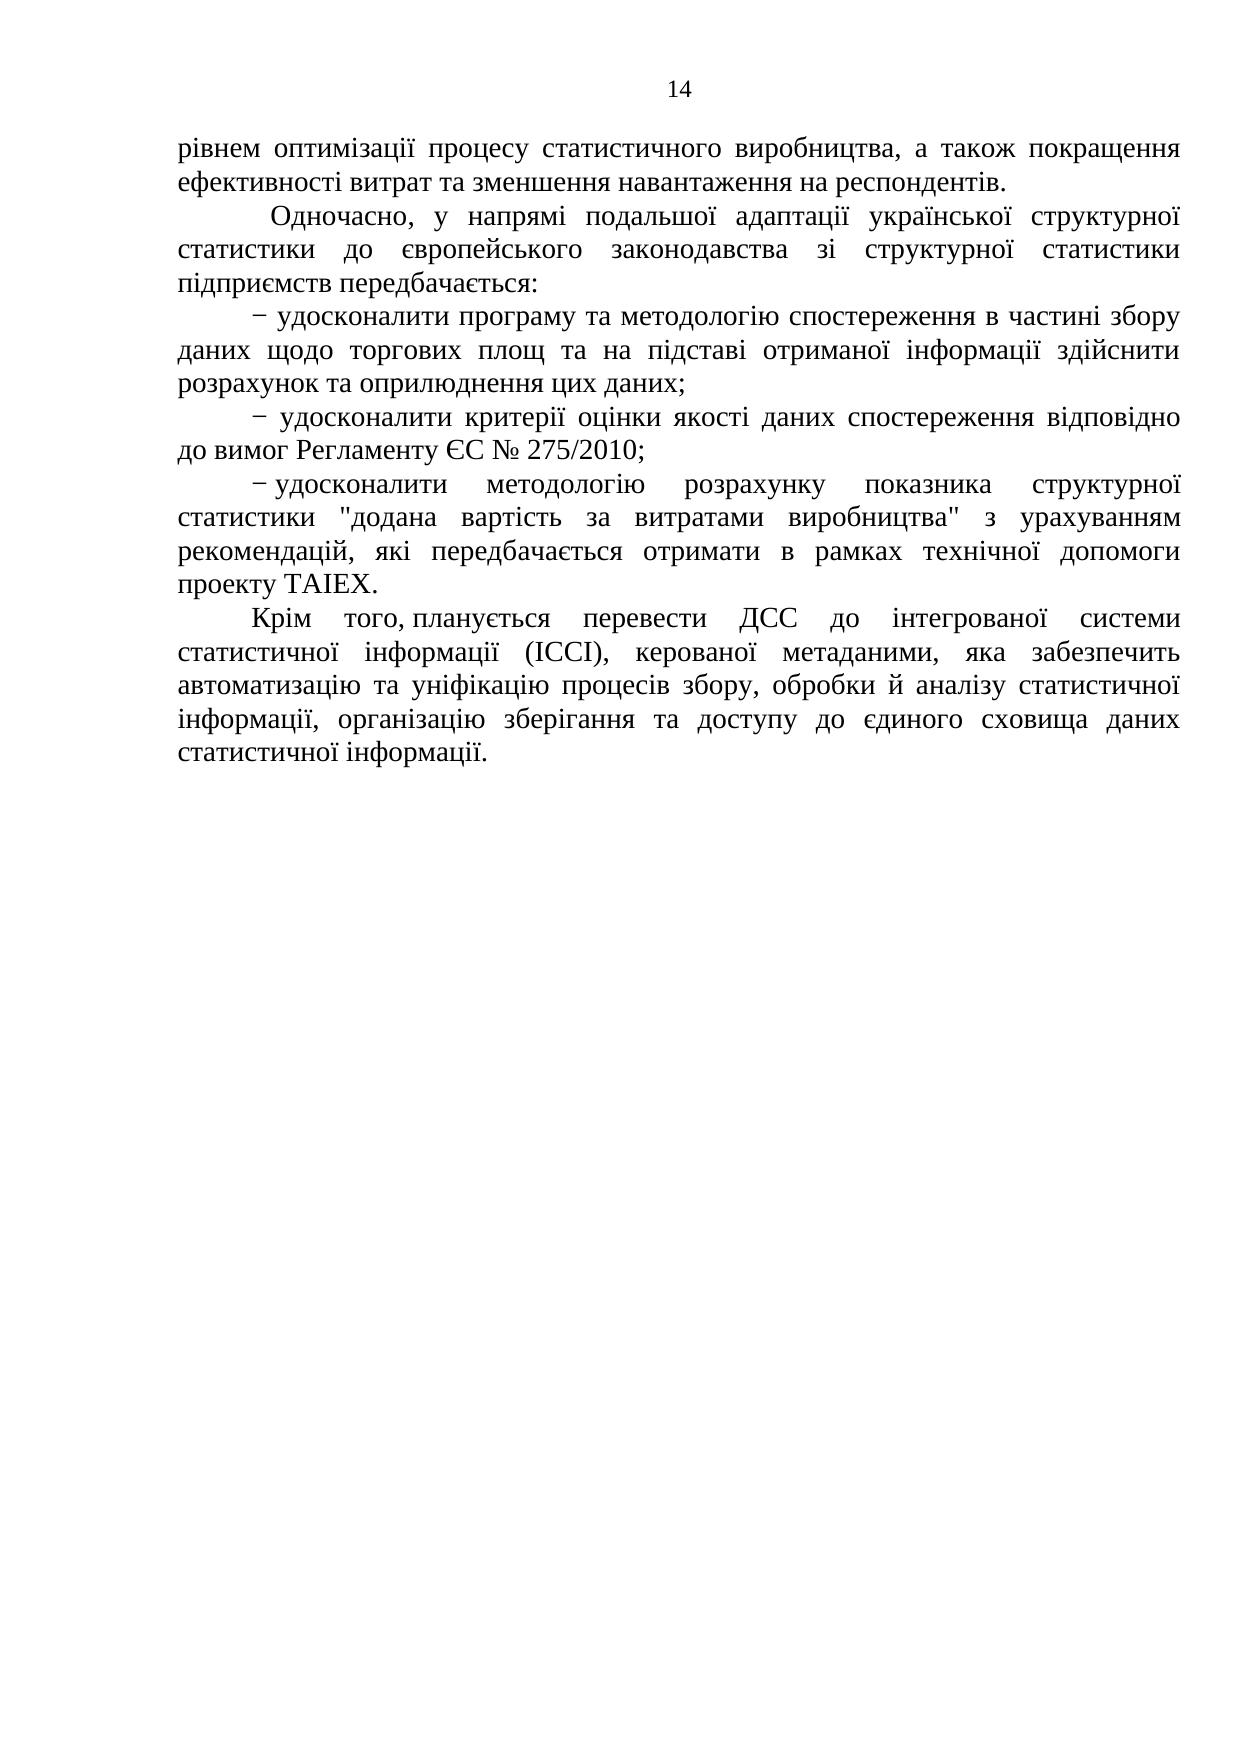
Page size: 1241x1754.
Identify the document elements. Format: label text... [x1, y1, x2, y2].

list Крім того, планується перевести ДСС до інтегрованої системи статистичної інформації (ІССІ), керованої метаданими, яка забезпечить автоматизацію та уніфікацію процесів збору, обробки й аналізу статистичної інформації, організацію зберігання та доступу до єдиного сховища даних статистичної інформації. [177, 600, 1181, 768]
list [177, 131, 1181, 198]
list − удосконалити програму та методологію спостереження в частині збору даних щодо торгових площ та на підставі отриманої інформації здійснити розрахунок та оприлюднення цих даних; [177, 298, 1181, 399]
list − удосконалити критерії оцінки якості даних спостереження відповідно до вимог Регламенту ЄС № 275/2010; [177, 399, 1181, 466]
list − удосконалити методологію розрахунку показника структурної статистики "додана вартість за витратами виробництва" з урахуванням рекомендацій, які передбачається отримати в рамках технічної допомоги проекту TAIEX. [177, 466, 1181, 600]
list Одночасно, у напрямі подальшої адаптації української структурної статистики до європейського законодавства зі структурної статистики підприємств передбачається: [177, 198, 1181, 298]
